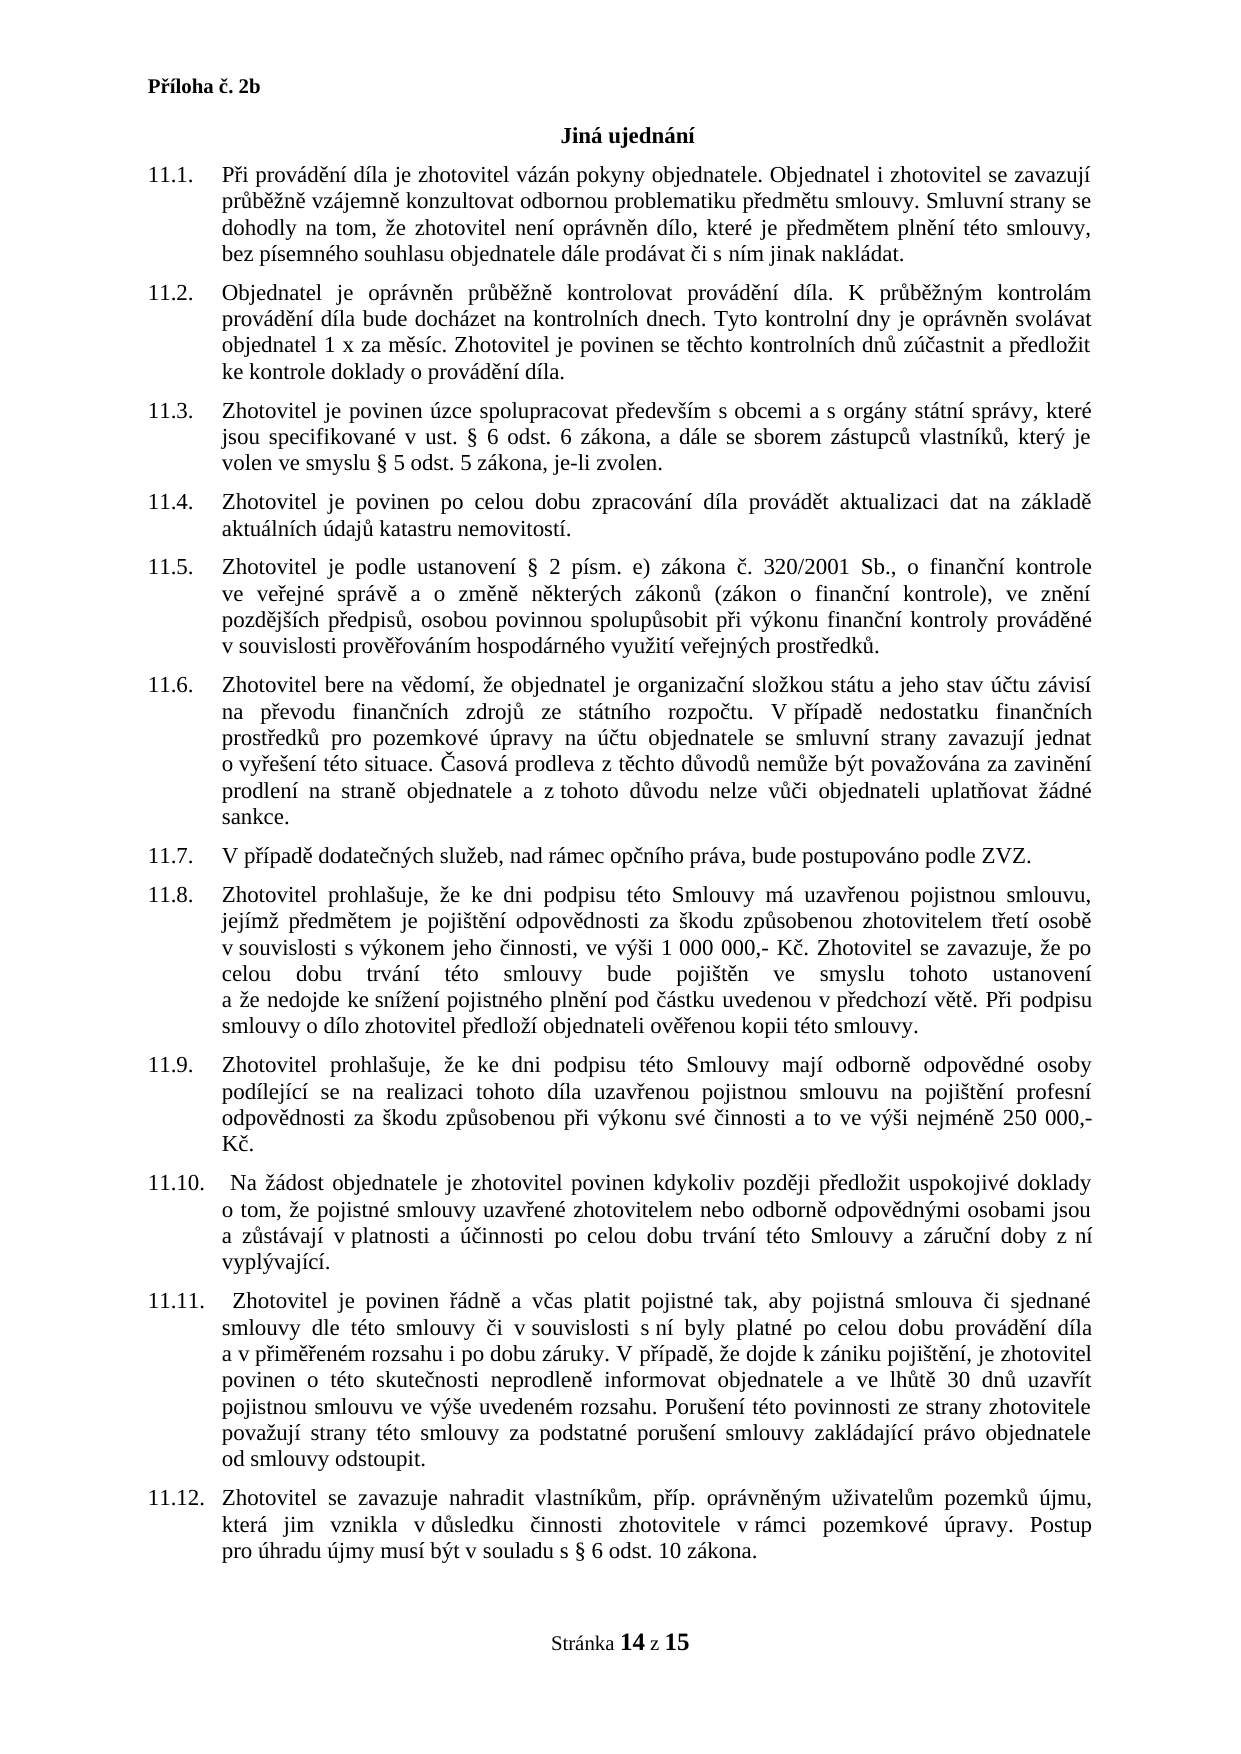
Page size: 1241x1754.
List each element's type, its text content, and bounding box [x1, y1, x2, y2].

list Zhotovitel je podle ustanovení § 2 písm. e) zákona č. 320/2001 Sb., o finanční kontrole ve veřejné správě a o změně některých zákonů (zákon o finanční kontrole), ve znění pozdějších předpisů, osobou povinnou spolupůsobit při výkonu finanční kontroly prováděné v souvislosti prověřováním hospodárného využití veřejných prostředků. [148, 553, 1092, 659]
list Na žádost objednatele je zhotovitel povinen kdykoliv později předložit uspokojivé doklady o tom, že pojistné smlouvy uzavřené zhotovitelem nebo odborně odpovědnými osobami jsou a zůstávají v platnosti a účinnosti po celou dobu trvání této Smlouvy a záruční doby z ní vyplývající. [148, 1169, 1092, 1275]
list Zhotovitel je povinen po celou dobu zpracování díla provádět aktualizaci dat na základě aktuálních údajů katastru nemovitostí. [148, 488, 1092, 541]
list V případě dodatečných služeb, nad rámec opčního práva, bude postupováno podle ZVZ. [148, 842, 1092, 868]
subtitle Jiná ujednání [162, 122, 1092, 148]
list Zhotovitel bere na vědomí, že objednatel je organizační složkou státu a jeho stav účtu závisí na převodu finančních zdrojů ze státního rozpočtu. V případě nedostatku finančních prostředků pro pozemkové úpravy na účtu objednatele se smluvní strany zavazují jednat o vyřešení této situace. Časová prodleva z těchto důvodů nemůže být považována za zavinění prodlení na straně objednatele a z tohoto důvodu nelze vůči objednateli uplatňovat žádné sankce. [148, 671, 1092, 829]
list Zhotovitel je povinen řádně a včas platit pojistné tak, aby pojistná smlouva či sjednané smlouvy dle této smlouvy či v souvislosti s ní byly platné po celou dobu provádění díla a v přiměřeném rozsahu i po dobu záruky. V případě, že dojde k zániku pojištění, je zhotovitel povinen o této skutečnosti neprodleně informovat objednatele a ve lhůtě 30 dnů uzavřít pojistnou smlouvu ve výše uvedeném rozsahu. Porušení této povinnosti ze strany zhotovitele považují strany této smlouvy za podstatné porušení smlouvy zakládající právo objednatele od smlouvy odstoupit. [148, 1287, 1092, 1472]
list Zhotovitel prohlašuje, že ke dni podpisu této Smlouvy má uzavřenou pojistnou smlouvu, jejímž předmětem je pojištění odpovědnosti za škodu způsobenou zhotovitelem třetí osobě v souvislosti s výkonem jeho činnosti, ve výši 1 000 000,- Kč. Zhotovitel se zavazuje, že po celou dobu trvání této smlouvy bude pojištěn ve smyslu tohoto ustanovení a že nedojde ke snížení pojistného plnění pod částku uvedenou v předchozí větě. Při podpisu smlouvy o dílo zhotovitel předloží objednateli ověřenou kopii této smlouvy. [148, 881, 1092, 1039]
list Zhotovitel prohlašuje, že ke dni podpisu této Smlouvy mají odborně odpovědné osoby podílející se na realizaci tohoto díla uzavřenou pojistnou smlouvu na pojištění profesní odpovědnosti za škodu způsobenou při výkonu své činnosti a to ve výši nejméně 250 000,- Kč. [148, 1051, 1092, 1157]
list Zhotovitel se zavazuje nahradit vlastníkům, příp. oprávněným uživatelům pozemků újmu, která jim vznikla v důsledku činnosti zhotovitele v rámci pozemkové úpravy. Postup pro úhradu újmy musí být v souladu s § 6 odst. 10 zákona. [148, 1484, 1092, 1563]
list Zhotovitel je povinen úzce spolupracovat především s obcemi a s orgány státní správy, které jsou specifikované v ust. § 6 odst. 6 zákona, a dále se sborem zástupců vlastníků, který je volen ve smyslu § 5 odst. 5 zákona, je-li zvolen. [148, 397, 1092, 476]
list Při provádění díla je zhotovitel vázán pokyny objednatele. Objednatel i zhotovitel se zavazují průběžně vzájemně konzultovat odbornou problematiku předmětu smlouvy. Smluvní strany se dohodly na tom, že zhotovitel není oprávněn dílo, které je předmětem plnění této smlouvy, bez písemného souhlasu objednatele dále prodávat či s ním jinak nakládat. [148, 161, 1092, 266]
list Objednatel je oprávněn průběžně kontrolovat provádění díla. K průběžným kontrolám provádění díla bude docházet na kontrolních dnech. Tyto kontrolní dny je oprávněn svolávat objednatel 1 x za měsíc. Zhotovitel je povinen se těchto kontrolních dnů zúčastnit a předložit ke kontrole doklady o provádění díla. [148, 279, 1092, 384]
